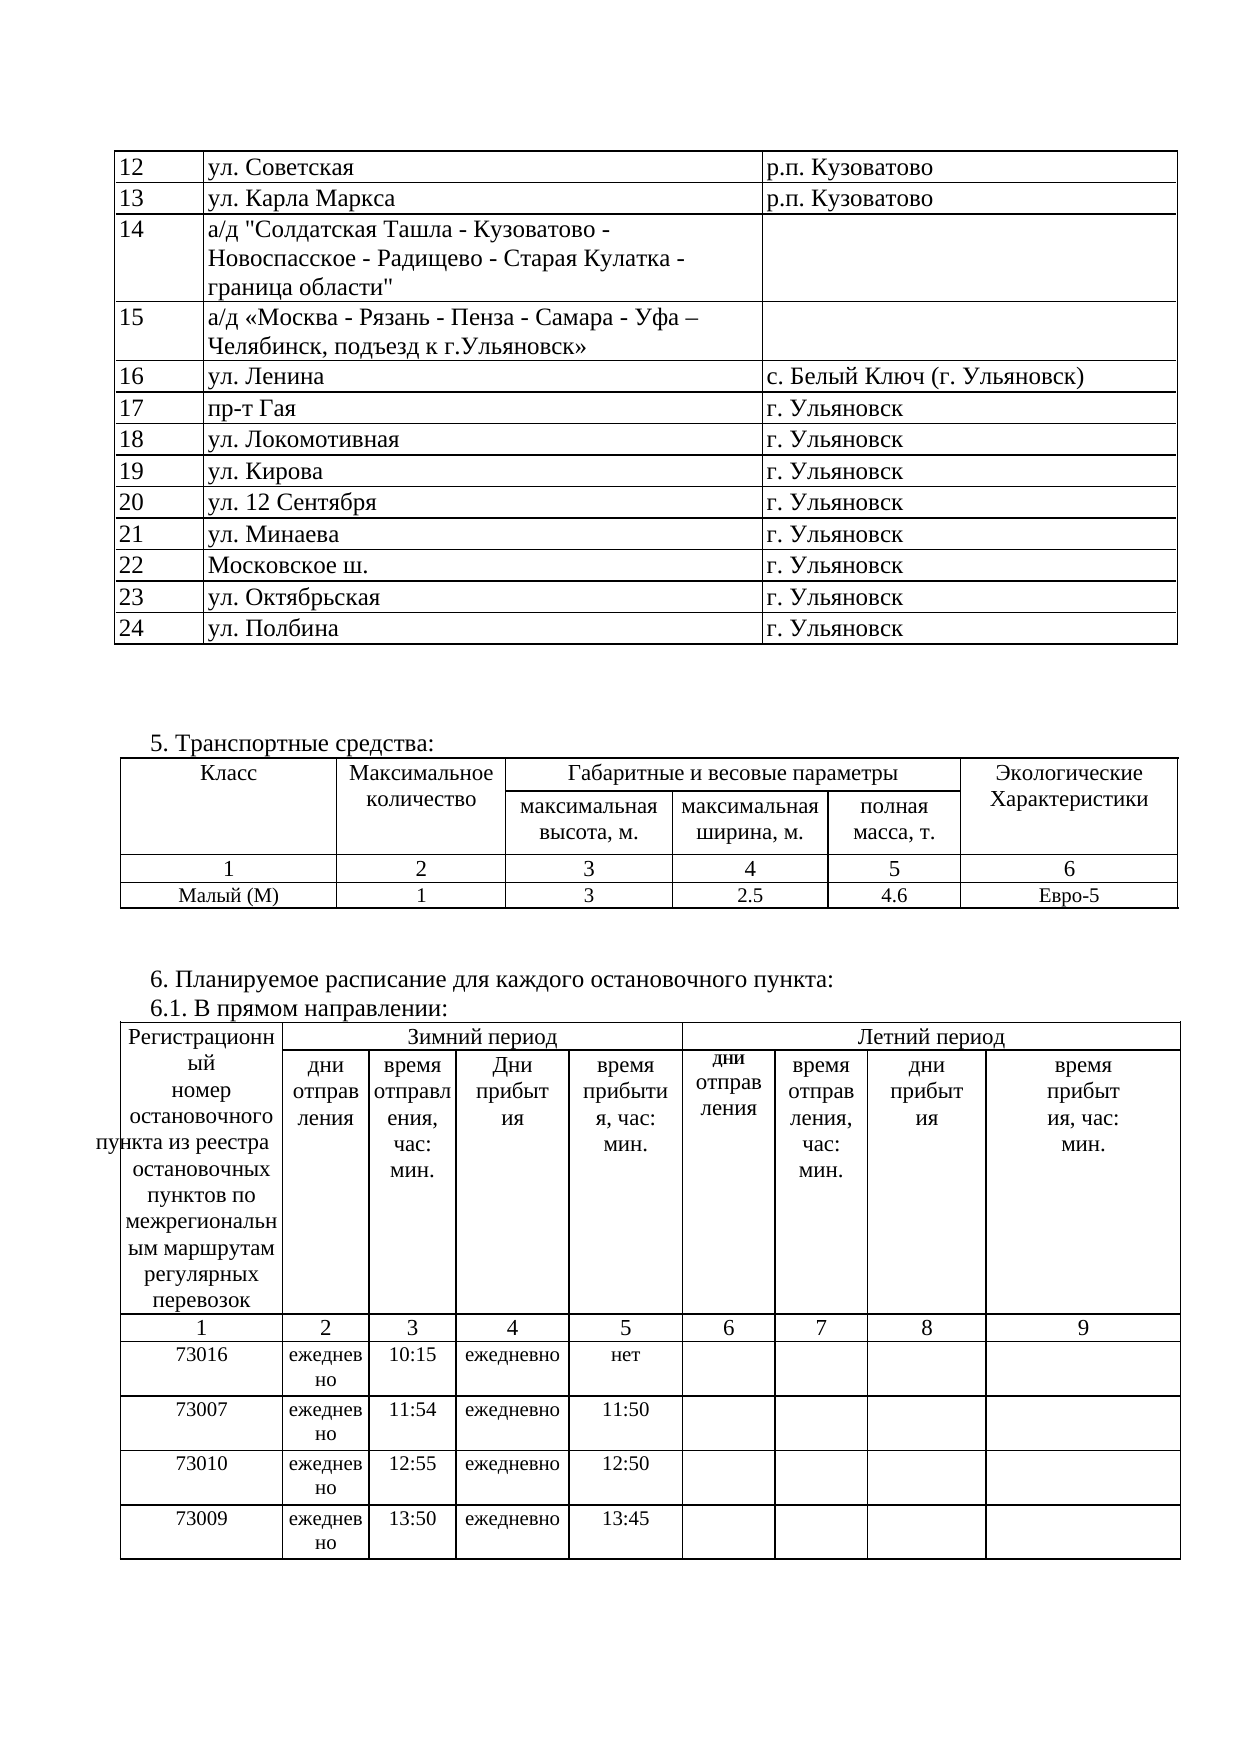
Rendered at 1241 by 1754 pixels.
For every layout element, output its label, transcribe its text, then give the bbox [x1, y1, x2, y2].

table_cell 11:54 [370, 1397, 455, 1449]
table_cell максимальная ширина, м. [673, 792, 827, 854]
table_cell [776, 1342, 867, 1395]
table_cell ул. Октябрьская [204, 582, 762, 611]
table_cell ежедневно [283, 1451, 368, 1504]
table_cell 2.5 [673, 883, 827, 907]
table_cell 4 [457, 1315, 568, 1341]
table_cell ул. Полбина [204, 613, 762, 643]
table_header Габаритные и весовые параметры [506, 759, 960, 790]
table_cell [868, 1342, 985, 1395]
table_cell 73007 [121, 1397, 282, 1449]
table_cell ул. Минаева [204, 519, 762, 548]
table_header Класс [121, 759, 336, 854]
table_cell 13:45 [570, 1506, 682, 1558]
table_cell 20 [115, 487, 203, 517]
table_cell 73009 [121, 1506, 282, 1558]
table_cell 11:50 [570, 1397, 682, 1449]
table_cell Евро-5 [961, 883, 1177, 907]
table_cell 24 [115, 613, 203, 643]
table_cell пр-т Гая [204, 393, 762, 423]
table_cell г. Ульяновск [763, 391, 1177, 423]
table_cell 3 [506, 855, 672, 882]
table_cell 12:50 [570, 1451, 682, 1504]
table_cell Дни прибыт ия [457, 1051, 568, 1313]
table_cell ежедневно [457, 1451, 568, 1504]
table_cell ежедневно [457, 1342, 568, 1395]
table_cell ДНИ отправ ления [683, 1051, 774, 1313]
table_cell 10:15 [370, 1342, 455, 1395]
table_cell 14 [115, 214, 203, 301]
table_cell время прибыт ия, час: мин. [987, 1051, 1180, 1313]
table_cell ул. Локомотивная [204, 424, 762, 454]
table_cell ежедневно [283, 1397, 368, 1449]
table_cell [683, 1451, 774, 1504]
table_cell 3 [370, 1315, 455, 1341]
table_cell 6 [683, 1315, 774, 1341]
table_cell 18 [115, 424, 203, 454]
table_cell г. Ульяновск [763, 580, 1177, 611]
table_header Летний период [683, 1023, 1180, 1049]
table_cell 6 [961, 855, 1177, 882]
table_cell 13:50 [370, 1506, 455, 1558]
table_cell р.п. Кузоватово [763, 152, 1177, 181]
table_cell [683, 1342, 774, 1395]
table_cell время прибыти я, час: мин. [570, 1051, 682, 1313]
table_cell 23 [115, 581, 203, 611]
table_cell 16 [115, 361, 203, 391]
text 6.1. В прямом направлении: [150, 993, 1090, 1021]
table_cell ул. Ленина [204, 361, 762, 391]
table_cell время отправ ления, час: мин. [776, 1051, 867, 1313]
table_cell г. Ульяновск [763, 549, 1177, 580]
table_header Зимний период [283, 1023, 682, 1049]
table_cell [776, 1397, 867, 1449]
table_cell нет [570, 1342, 682, 1395]
table_cell 19 [115, 455, 203, 486]
table_cell 12:55 [370, 1451, 455, 1504]
table_cell 22 [115, 550, 203, 580]
table_cell [683, 1506, 774, 1558]
table_cell Московское ш. [204, 550, 762, 580]
table_cell ул. Карла Маркса [204, 183, 762, 213]
text 6. Планируемое расписание для каждого остановочного пункта: [150, 964, 1090, 993]
table_cell 73010 [121, 1451, 282, 1504]
table_cell 5 [570, 1315, 682, 1341]
table_cell 1 [121, 855, 336, 882]
table_cell 13 [115, 183, 203, 213]
text 5. Транспортные средства: [150, 728, 1090, 757]
table_cell 12 [115, 152, 203, 181]
table_cell [987, 1506, 1180, 1558]
table_cell ул. Кирова [204, 456, 762, 486]
table_header Максимальное количество [337, 759, 505, 854]
table_cell [987, 1451, 1180, 1504]
table_cell ежедневно [457, 1397, 568, 1449]
table_cell 9 [987, 1315, 1180, 1341]
table_cell 15 [115, 302, 203, 360]
table_cell 2 [337, 855, 505, 882]
table_cell [868, 1451, 985, 1504]
table_cell полная масса, т. [829, 792, 960, 854]
table_cell г. Ульяновск [763, 517, 1177, 548]
table_cell с. Белый Ключ (г. Ульяновск) [763, 360, 1177, 391]
table_cell 4.6 [829, 883, 960, 907]
table_cell [776, 1451, 867, 1504]
table_cell [683, 1397, 774, 1449]
table_cell 1 [337, 883, 505, 907]
table_cell [987, 1342, 1180, 1395]
table_header Экологические Характеристики [961, 759, 1177, 854]
table_cell ул. 12 Сентября [204, 487, 762, 517]
table_cell 1 [121, 1315, 282, 1341]
table_cell 5 [829, 855, 960, 882]
table_cell [868, 1397, 985, 1449]
table_cell 21 [115, 518, 203, 548]
table_cell [763, 301, 1177, 360]
table_cell р.п. Кузоватово [763, 181, 1177, 213]
table_cell 7 [776, 1315, 867, 1341]
table_cell ежедневно [283, 1342, 368, 1395]
table_cell [987, 1397, 1180, 1449]
table_cell 73016 [121, 1342, 282, 1395]
table_cell ежедневно [457, 1506, 568, 1558]
table_cell г. Ульяновск [763, 486, 1177, 517]
table_cell ул. Советская [204, 152, 762, 181]
table_cell дни отправ ления [283, 1051, 368, 1313]
table_cell 4 [673, 855, 827, 882]
table_cell максимальная высота, м. [506, 792, 672, 854]
table_cell г. Ульяновск [763, 454, 1177, 486]
table_cell 17 [115, 392, 203, 423]
table_cell Малый (М) [121, 883, 336, 907]
table_cell время отправл ения, час: мин. [370, 1051, 455, 1313]
table_cell г. Ульяновск [763, 611, 1177, 643]
table_cell ежедневно [283, 1506, 368, 1558]
table_cell 3 [506, 883, 672, 907]
table_cell [763, 213, 1177, 301]
table_cell [868, 1506, 985, 1558]
table_cell а/д «Москва - Рязань - Пенза - Самара - Уфа – Челябинск, подъезд к г.Ульяновск» [204, 302, 762, 360]
table_cell 2 [283, 1315, 368, 1341]
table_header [121, 1023, 282, 1313]
table_cell 8 [868, 1315, 985, 1341]
table_cell дни прибыт ия [868, 1051, 985, 1313]
table_cell г. Ульяновск [763, 423, 1177, 454]
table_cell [204, 215, 762, 301]
table_cell [776, 1506, 867, 1558]
